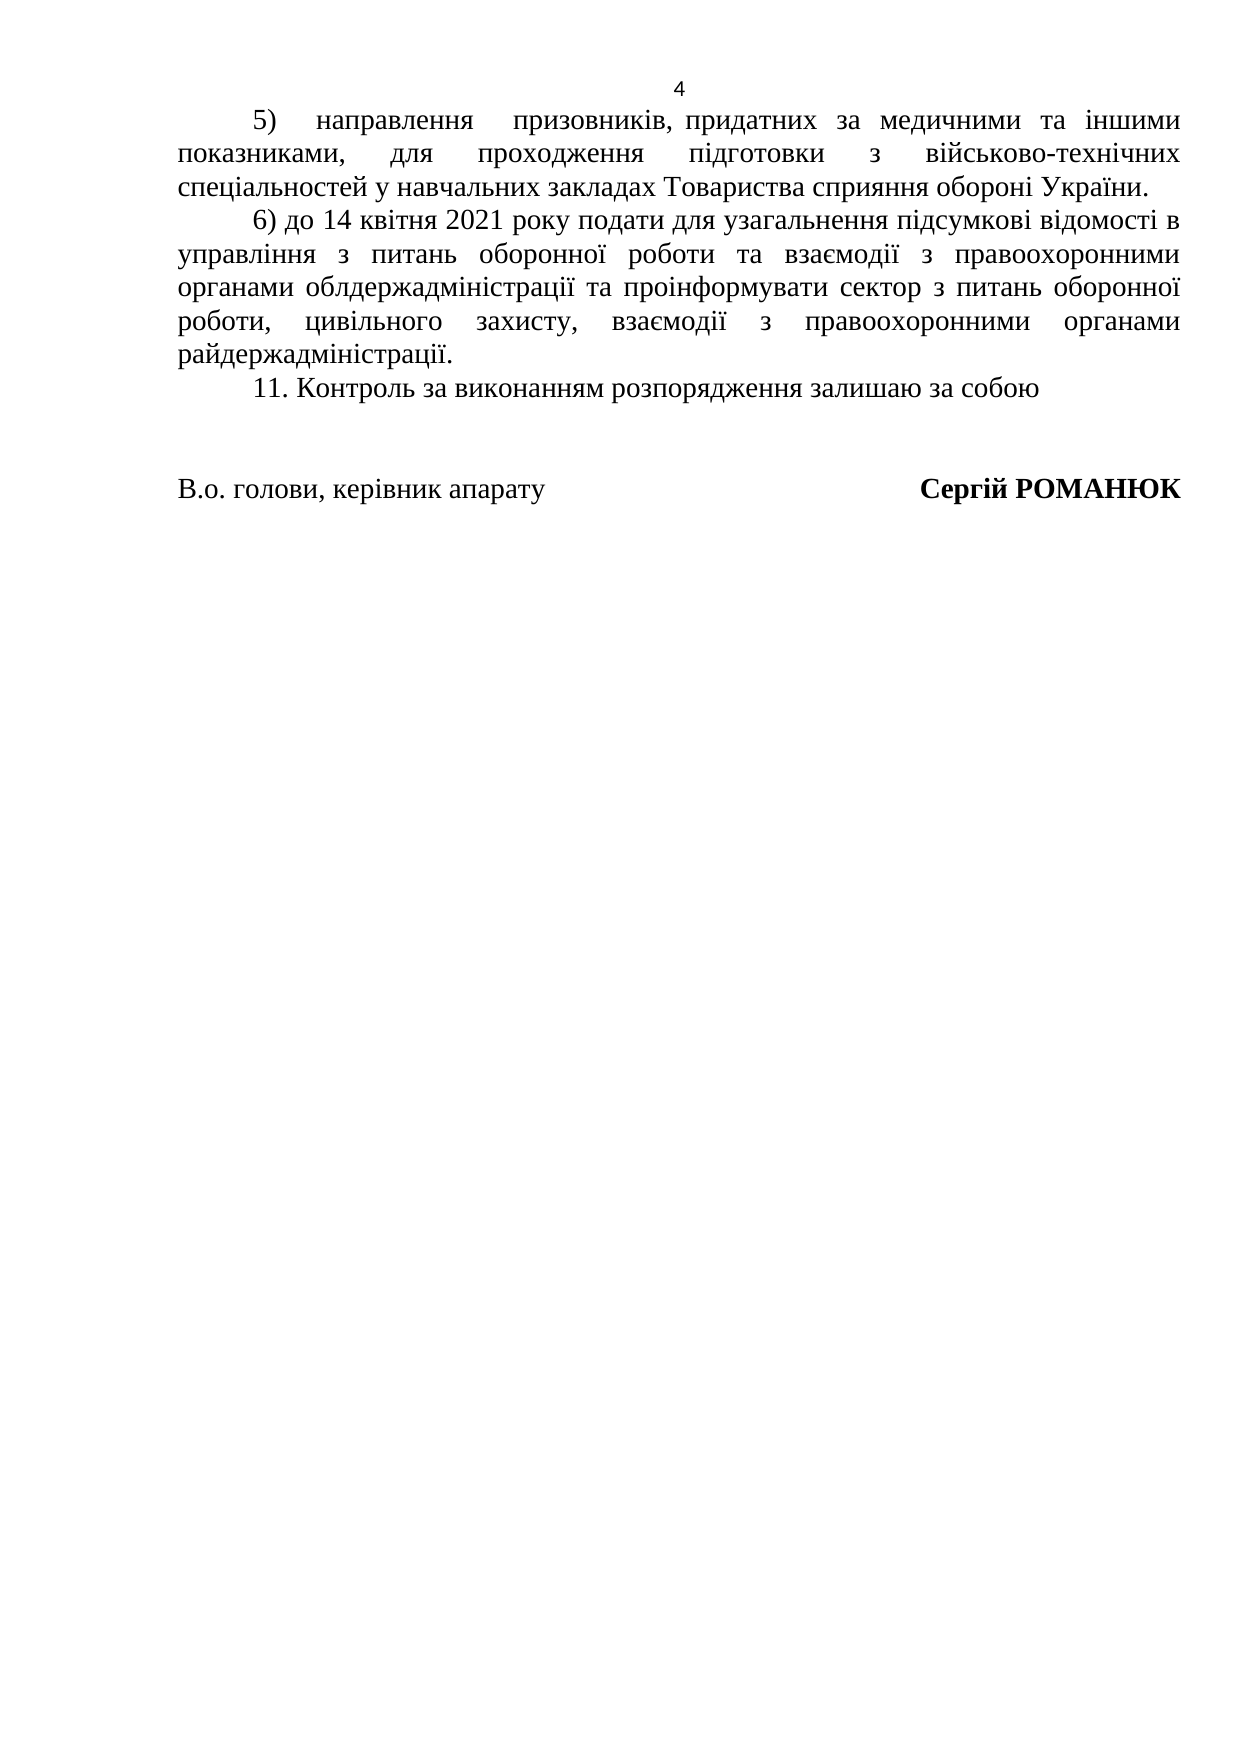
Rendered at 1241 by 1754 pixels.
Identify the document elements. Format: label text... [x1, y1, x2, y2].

text В.о. голови, керівник апарату Сергій РОМАНЮК [177, 471, 1181, 504]
text 6) до 14 квітня 2021 року подати для узагальнення підсумкові відомості в управління з питань оборонної роботи та взаємодії з правоохоронними органами облдержадміністрації та проінформувати сектор з питань оборонної роботи, цивільного захисту, взаємодії з правоохоронними органами райдержадміністрації. [177, 202, 1181, 370]
text 11. Контроль за виконанням розпорядження залишаю за собою [177, 370, 1181, 404]
text 5) направлення призовників, придатних за медичними та іншими показниками, для проходження підготовки з військово-технічних спеціальностей у навчальних закладах Товариства сприяння обороні України. [177, 102, 1181, 202]
